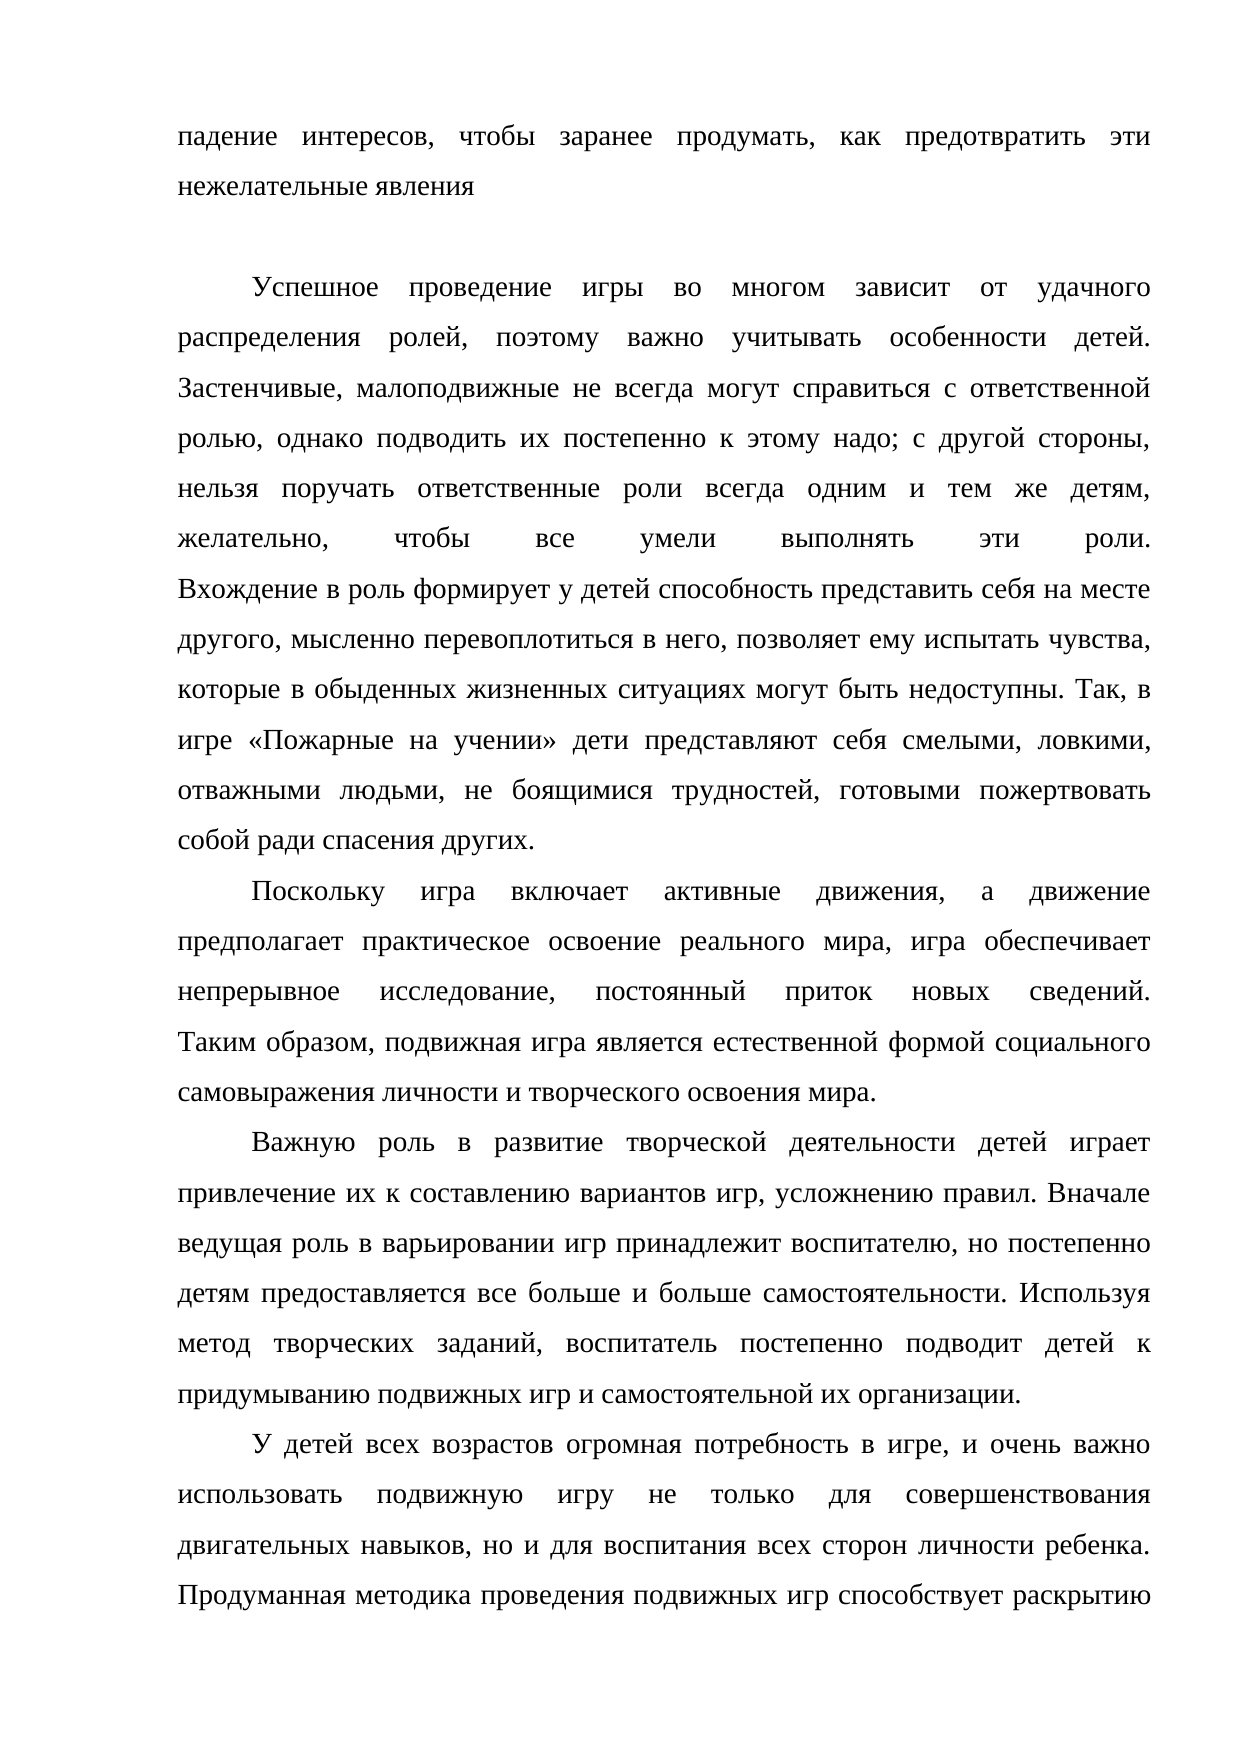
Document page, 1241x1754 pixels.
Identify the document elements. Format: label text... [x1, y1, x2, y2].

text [177, 118, 1152, 202]
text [177, 1426, 1152, 1611]
text Важную роль в развитие творческой деятельности детей играет привлечение их к составлению вариантов игр, усложнению правил. Вначале ведущая роль в варьировании игр принадлежит воспитателю, но постепенно детям предоставляется все больше и больше самостоятельности. Используя метод творческих заданий, воспитатель постепенно подводит детей к придумыванию подвижных игр и самостоятельной их организации. [177, 1124, 1152, 1409]
text Поскольку игра включает активные движения, а движение предполагает практическое освоение реального мира, игра обеспечивает непрерывное исследование, постоянный приток новых сведений. Таким образом, подвижная игра является естественной формой социального самовыражения личности и творческого освоения мира. [177, 873, 1152, 1108]
text Успешное проведение игры во многом зависит от удачного распределения ролей, поэтому важно учитывать особенности детей. Застенчивые, малоподвижные не всегда могут справиться с ответственной ролью, однако подводить их постепенно к этому надо; с другой стороны, нельзя поручать ответственные роли всегда одним и тем же детям, желательно, чтобы все умели выполнять эти роли. Вхождение в роль формирует у детей способность представить себя на месте другого, мысленно перевоплотиться в него, позволяет ему испытать чувства, которые в обыденных жизненных ситуациях могут быть недоступны. Так, в игре «Пожарные на учении» дети представляют себя смелыми, ловкими, отважными людьми, не боящимися трудностей, готовыми пожертвовать собой ради спасения других. [177, 269, 1152, 856]
